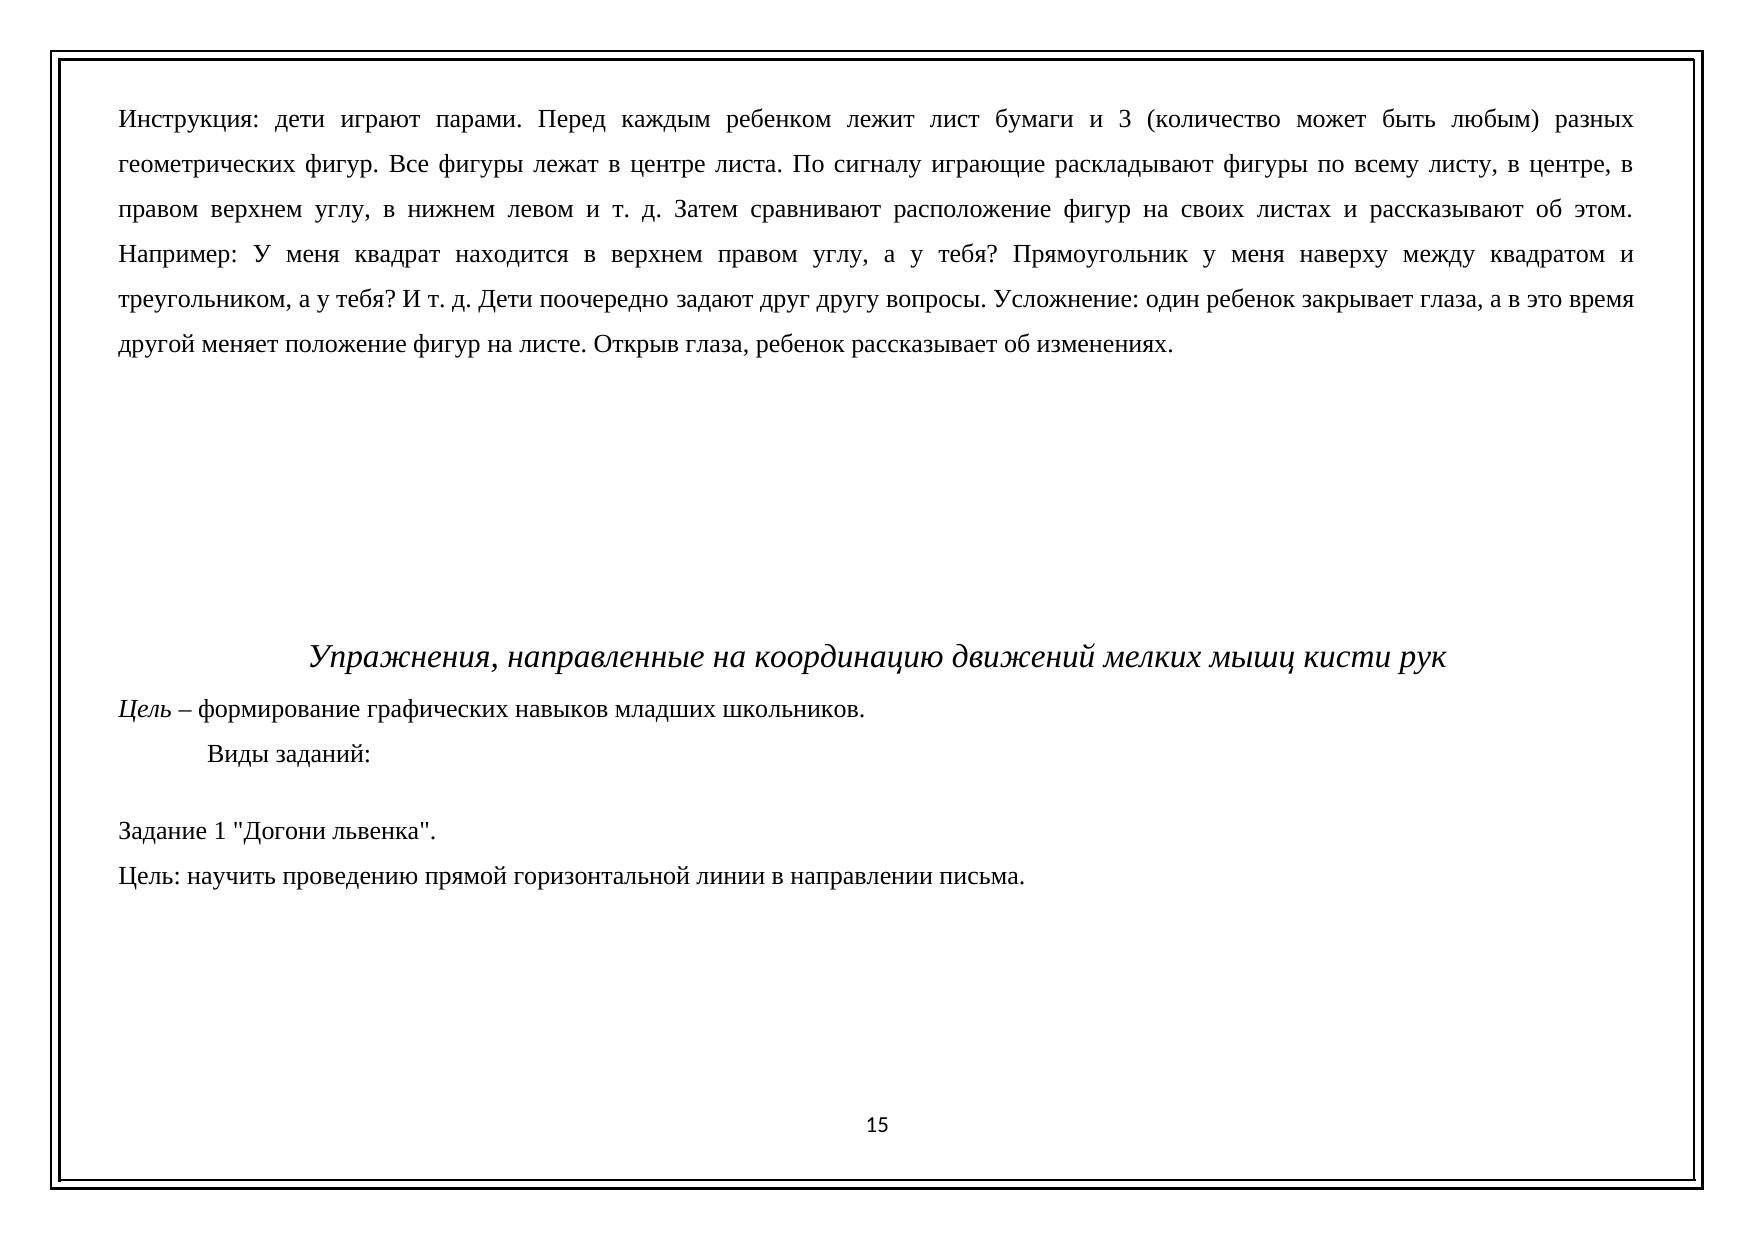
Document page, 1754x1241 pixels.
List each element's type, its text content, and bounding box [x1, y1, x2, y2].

text Цель – формирование графических навыков младших школьников. [118, 693, 1636, 723]
text Задание 1 "Догони львенка". [118, 815, 1636, 845]
text Цель: научить проведению прямой горизонтальной линии в направлении письма. [118, 860, 1636, 890]
text Упражнения, направленные на координацию движений мелких мышц кисти рук [118, 636, 1636, 674]
text Инструкция: дети играют парами. Перед каждым ребенком лежит лист бумаги и 3 (количество может быть любым) разных геометрических фигур. Все фигуры лежат в центре листа. По сигналу играющие раскладывают фигуры по всему листу, в центре, в правом верхнем углу, в нижнем левом и т. д. Затем сравнивают расположение фигур на своих листах и рассказывают об этом. Например: У меня квадрат находится в верхнем правом углу, а у тебя? Прямоугольник у меня наверху между квадратом и треугольником, а у тебя? И т. д. Дети поочередно задают друг другу вопросы. Усложнение: один ребенок закрывает глаза, а в это время другой меняет положение фигур на листе. Открыв глаза, ребенок рассказывает об изменениях. [118, 103, 1636, 358]
text Виды заданий: [118, 738, 1636, 768]
